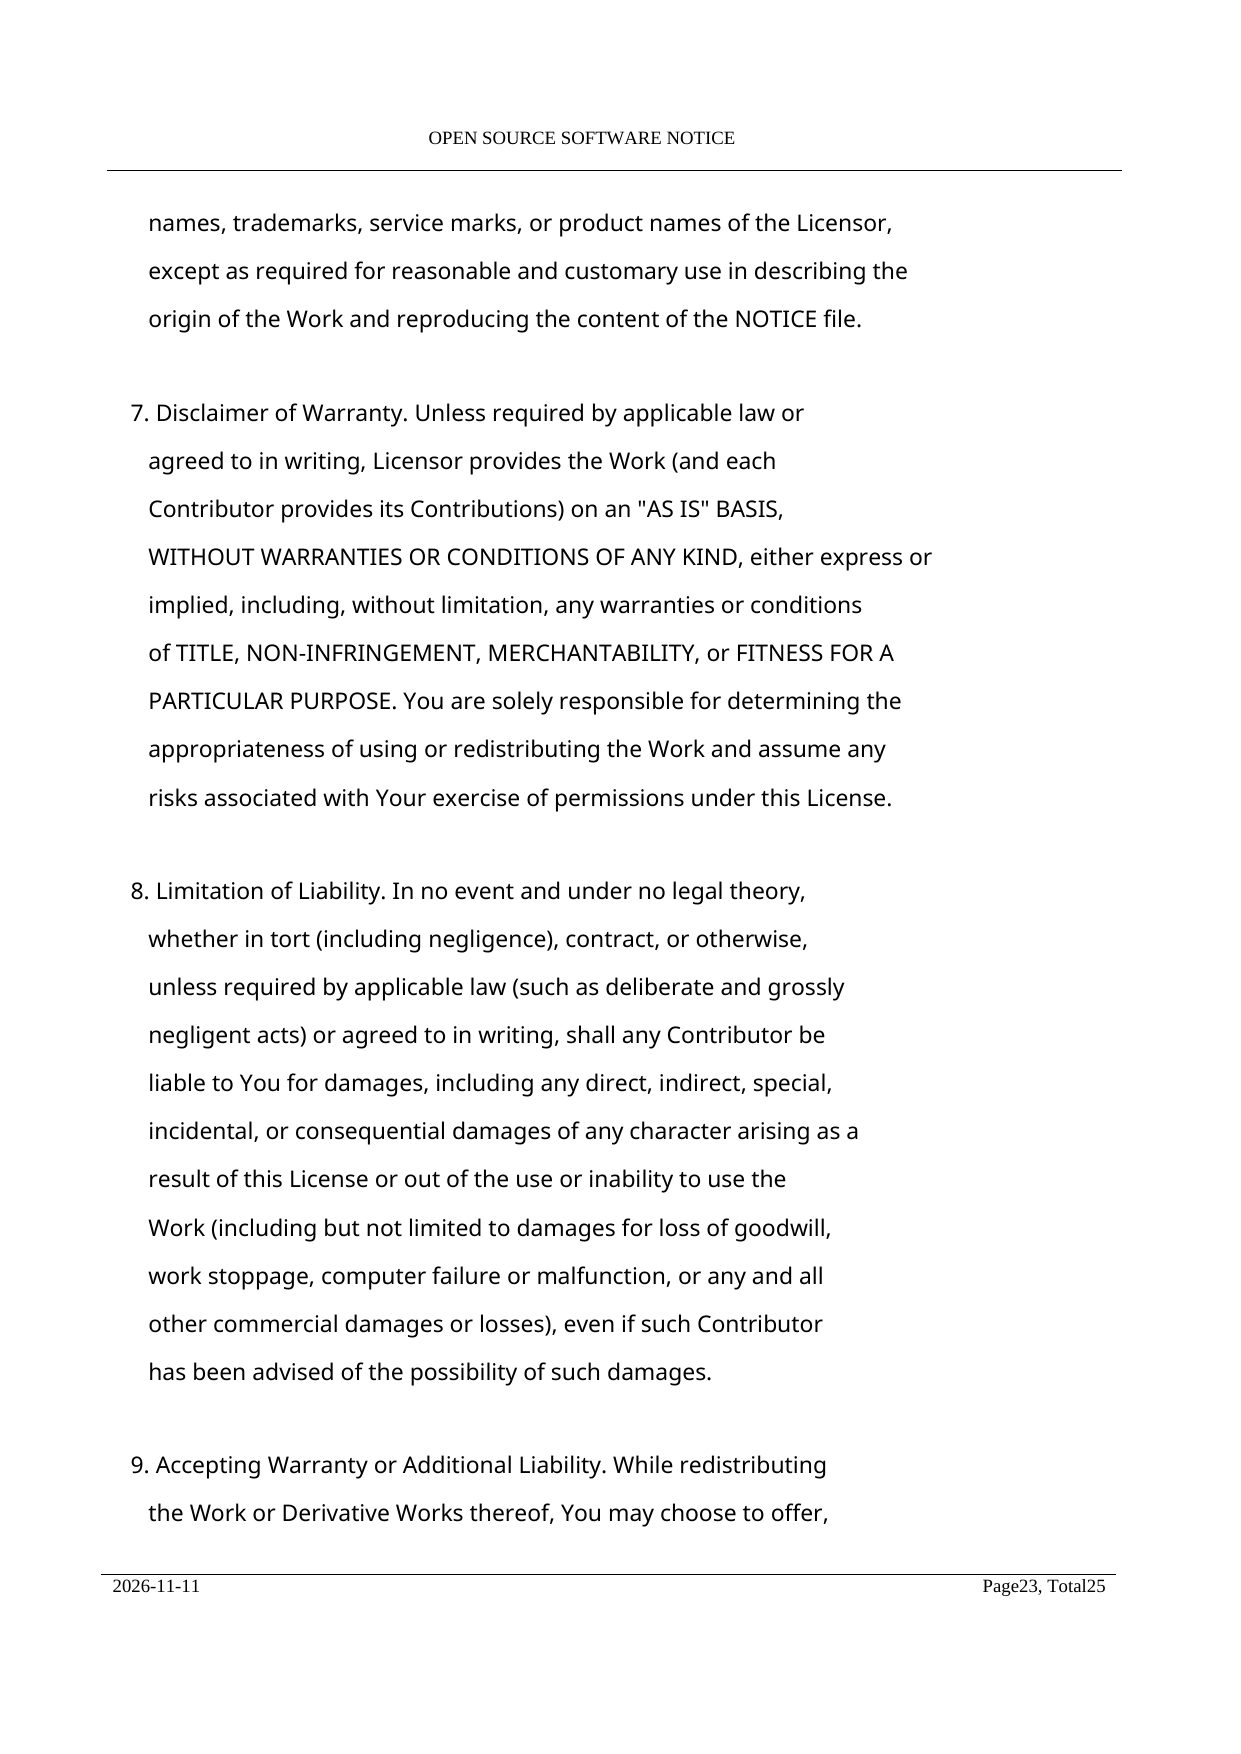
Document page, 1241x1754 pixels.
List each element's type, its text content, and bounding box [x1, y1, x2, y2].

text 8. Limitation of Liability. In no event and under no legal theory, [112, 874, 1128, 907]
text 7. Disclaimer of Warranty. Unless required by applicable law or [112, 396, 1128, 428]
text risks associated with Your exercise of permissions under this License. [112, 781, 1128, 813]
text PARTICULAR PURPOSE. You are solely responsible for determining the [112, 684, 1128, 717]
text unless required by applicable law (such as deliberate and grossly [112, 970, 1128, 1003]
text 9. Accepting Warranty or Additional Liability. While redistributing [112, 1448, 1128, 1481]
text result of this License or out of the use or inability to use the [112, 1163, 1128, 1195]
text incidental, or consequential damages of any character arising as a [112, 1115, 1128, 1147]
text except as required for reasonable and customary use in describing the [112, 254, 1128, 287]
text whether in tort (including negligence), contract, or otherwise, [112, 922, 1128, 955]
text Contributor provides its Contributions) on an "AS IS" BASIS, [112, 492, 1128, 524]
text other commercial damages or losses), even if such Contributor [112, 1307, 1128, 1340]
text origin of the Work and reproducing the content of the NOTICE file. [112, 303, 1128, 335]
text WITHOUT WARRANTIES OR CONDITIONS OF ANY KIND, either express or [112, 540, 1128, 573]
text names, trademarks, service marks, or product names of the Licensor, [112, 206, 1128, 239]
text agreed to in writing, Licensor provides the Work (and each [112, 444, 1128, 476]
text has been advised of the possibility of such damages. [112, 1355, 1128, 1388]
text Work (including but not limited to damages for loss of goodwill, [112, 1211, 1128, 1243]
text work stoppage, computer failure or malfunction, or any and all [112, 1259, 1128, 1292]
text liable to You for damages, including any direct, indirect, special, [112, 1067, 1128, 1099]
text implied, including, without limitation, any warranties or conditions [112, 588, 1128, 621]
text the Work or Derivative Works thereof, You may choose to offer, [112, 1497, 1128, 1529]
text appropriateness of using or redistributing the Work and assume any [112, 733, 1128, 765]
text negligent acts) or agreed to in writing, shall any Contributor be [112, 1018, 1128, 1051]
text of TITLE, NON-INFRINGEMENT, MERCHANTABILITY, or FITNESS FOR A [112, 636, 1128, 669]
